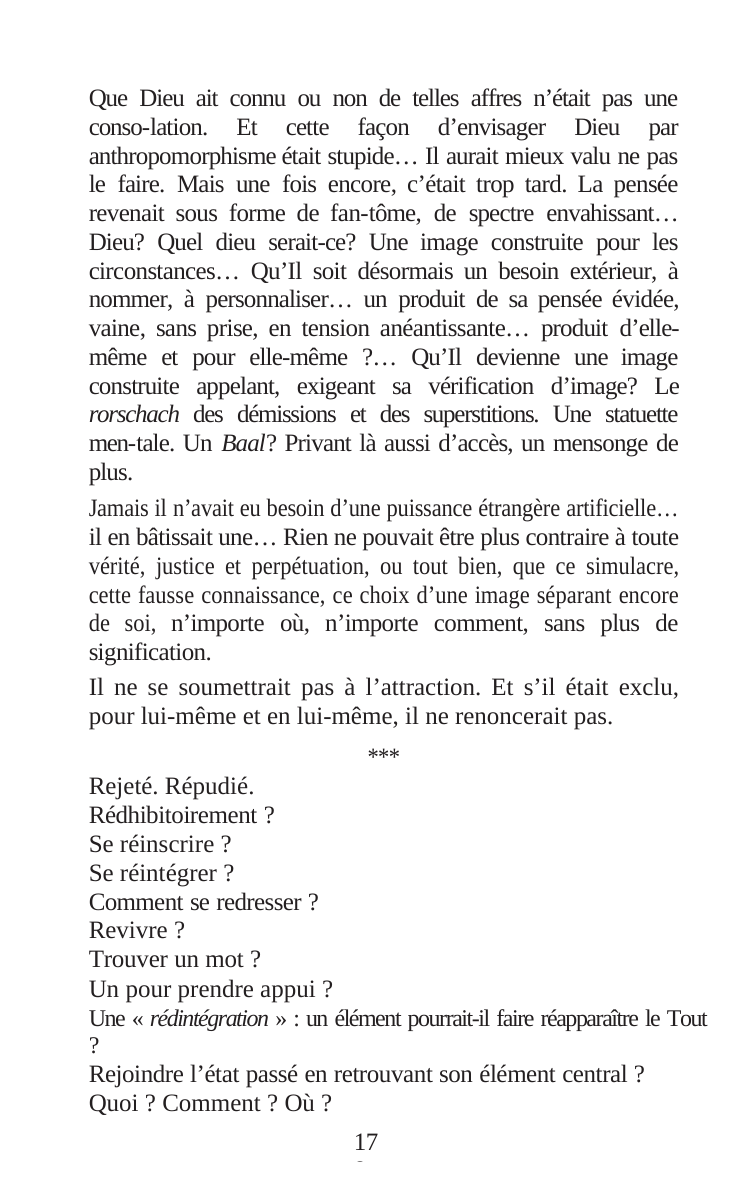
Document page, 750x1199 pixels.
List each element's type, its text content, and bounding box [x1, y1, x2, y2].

text Trouver un mot ? [88, 944, 712, 973]
text Se réintégrer ? Comment se redresser ? Revivre ? [88, 858, 326, 944]
text *** [55, 742, 712, 771]
text Que Dieu ait connu ou non de telles affres n’était pas une conso-lation. Et cette façon d’envisager Dieu par anthropomorphisme était stupide… Il aurait mieux valu ne pas le faire. Mais une fois encore, c’était trop tard. La pensée revenait sous forme de fan-tôme, de spectre envahissant… Dieu? Quel dieu serait-ce? Une image construite pour les circonstances… Qu’Il soit désormais un besoin extérieur, à nommer, à personnaliser… un produit de sa pensée évidée, vaine, sans prise, en tension anéantissante… produit d’elle-même et pour elle-même ?… Qu’Il devienne une image construite appelant, exigeant sa vérification d’image? Le rorschach des démissions et des superstitions. Une statuette men-tale. Un Baal? Privant là aussi d’accès, un mensonge de plus. [88, 83, 679, 486]
text Un pour prendre appui ? [88, 974, 712, 1002]
text Jamais il n’avait eu besoin d’une puissance étrangère artificielle… il en bâtissait une… Rien ne pouvait être plus contraire à toute vérité, justice et perpétuation, ou tout bien, que ce simulacre, cette fausse connaissance, ce choix d’une image séparant encore de soi, n’importe où, n’importe comment, sans plus de signification. [88, 493, 679, 666]
text Rejoindre l’état passé en retrouvant son élément central ? Quoi ? Comment ? Où ? [88, 1059, 680, 1117]
text Une « rédintégration » : un élément pourrait-il faire réapparaître le Tout ? [88, 1004, 712, 1059]
text Il ne se soumettrait pas à l’attraction. Et s’il était exclu, pour lui-même et en lui-même, il ne renoncerait pas. [88, 672, 679, 730]
text Rejeté. Répudié. Rédhibitoirement ? Se réinscrire ? [88, 771, 275, 857]
